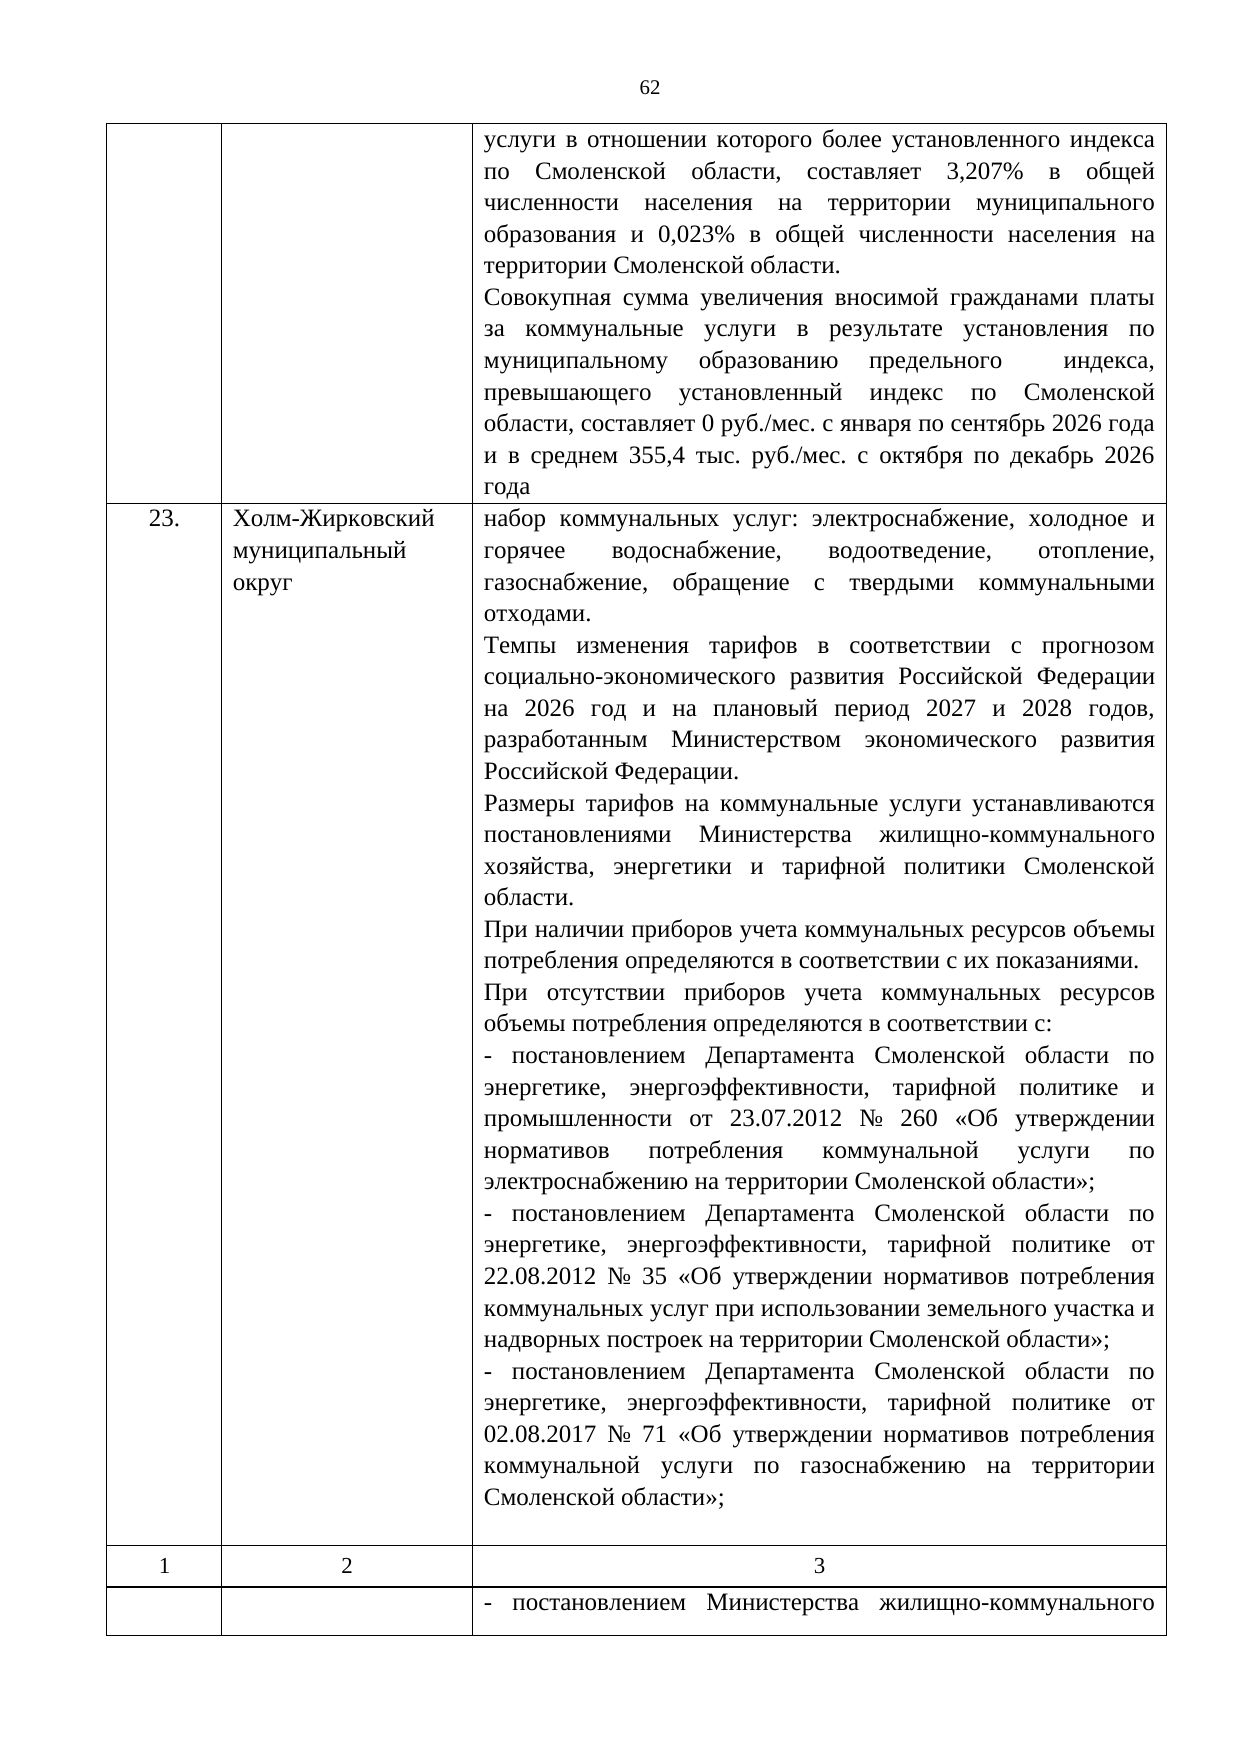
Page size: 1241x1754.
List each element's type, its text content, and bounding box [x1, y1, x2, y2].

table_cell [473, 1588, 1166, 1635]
table_cell Холм-Жирковский муниципальный округ [222, 504, 472, 1545]
table_cell [222, 1588, 472, 1635]
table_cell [473, 124, 1166, 502]
table_cell 1 [107, 1546, 221, 1586]
table_cell набор коммунальных услуг: электроснабжение, холодное и горячее водоснабжение, водоотведение, отопление, газоснабжение, обращение с твердыми коммунальными отходами. Темпы изменения тарифов в соответствии с прогнозом социально-экономического развития Российской Федерации на 2026 год и на плановый период 2027 и 2028 годов, разработанным Министерством экономического развития Российской Федерации. Размеры тарифов на коммунальные услуги устанавливаются постановлениями Министерства жилищно-коммунального хозяйства, энергетики и тарифной политики Смоленской области. При наличии приборов учета коммунальных ресурсов объемы потребления определяются в соответствии с их показаниями. При отсутствии приборов учета коммунальных ресурсов объемы потребления определяются в соответствии с: - постановлением Департамента Смоленской области по энергетике, энергоэффективности, тарифной политике и промышленности от 23.07.2012 № 260 «Об утверждении нормативов потребления коммунальной услуги по электроснабжению на территории Смоленской области»; - постановлением Департамента Смоленской области по энергетике, энергоэффективности, тарифной политике от 22.08.2012 № 35 «Об утверждении нормативов потребления коммунальных услуг при использовании земельного участка и надворных построек на территории Смоленской области»; - постановлением Департамента Смоленской области по энергетике, энергоэффективности, тарифной политике от 02.08.2017 № 71 «Об утверждении нормативов потребления коммунальной услуги по газоснабжению на территории Смоленской области»; [473, 504, 1166, 1545]
table_cell 3 [473, 1546, 1166, 1586]
table_cell 2 [222, 1546, 472, 1586]
table_cell [107, 1588, 221, 1635]
table_cell [222, 124, 472, 502]
table_cell [107, 124, 221, 502]
table_cell 23. [107, 504, 221, 1545]
